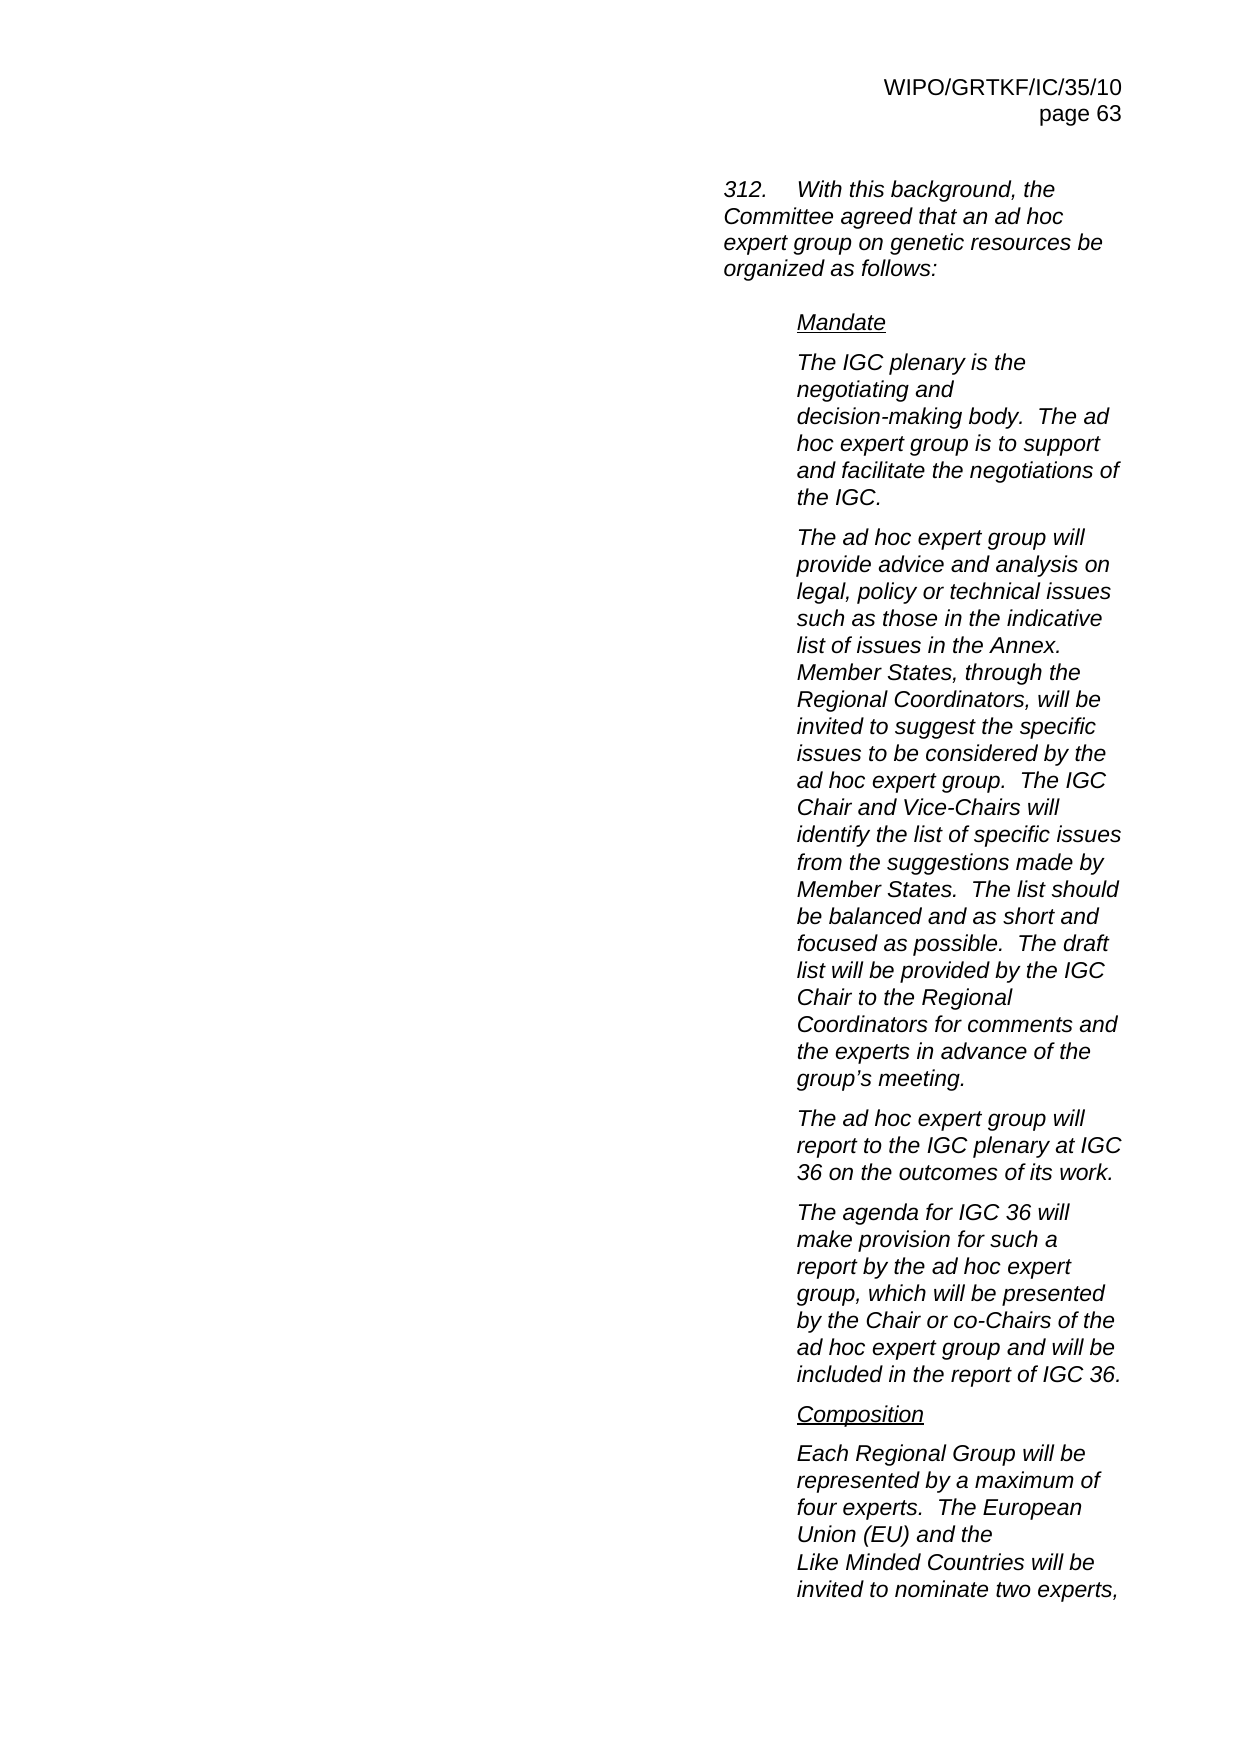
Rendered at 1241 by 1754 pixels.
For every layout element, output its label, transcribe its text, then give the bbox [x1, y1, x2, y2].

text Mandate [797, 308, 1122, 335]
text The ad hoc expert group will report to the IGC plenary at IGC 36 on the outcomes of its work. [797, 1104, 1122, 1185]
text The IGC plenary is the negotiating and decision-making body. The ad hoc expert group is to support and facilitate the negotiations of the IGC. [797, 348, 1122, 510]
list With this background, the Committee agreed that an ad hoc expert group on genetic resources be organized as follows: [723, 176, 1122, 282]
text Composition [797, 1400, 1122, 1427]
text The agenda for IGC 36 will make provision for such a report by the ad hoc expert group, which will be presented by the Chair or co-Chairs of the ad hoc expert group and will be included in the report of IGC 36. [797, 1198, 1122, 1387]
text The ad hoc expert group will provide advice and analysis on legal, policy or technical issues such as those in the indicative list of issues in the Annex. Member States, through the Regional Coordinators, will be invited to suggest the specific issues to be considered by the ad hoc expert group. The IGC Chair and Vice-Chairs will identify the list of specific issues from the suggestions made by Member States. The list should be balanced and as short and focused as possible. The draft list will be provided by the IGC Chair to the Regional Coordinators for comments and the experts in advance of the group’s meeting. [797, 523, 1122, 1091]
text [797, 1439, 1122, 1602]
